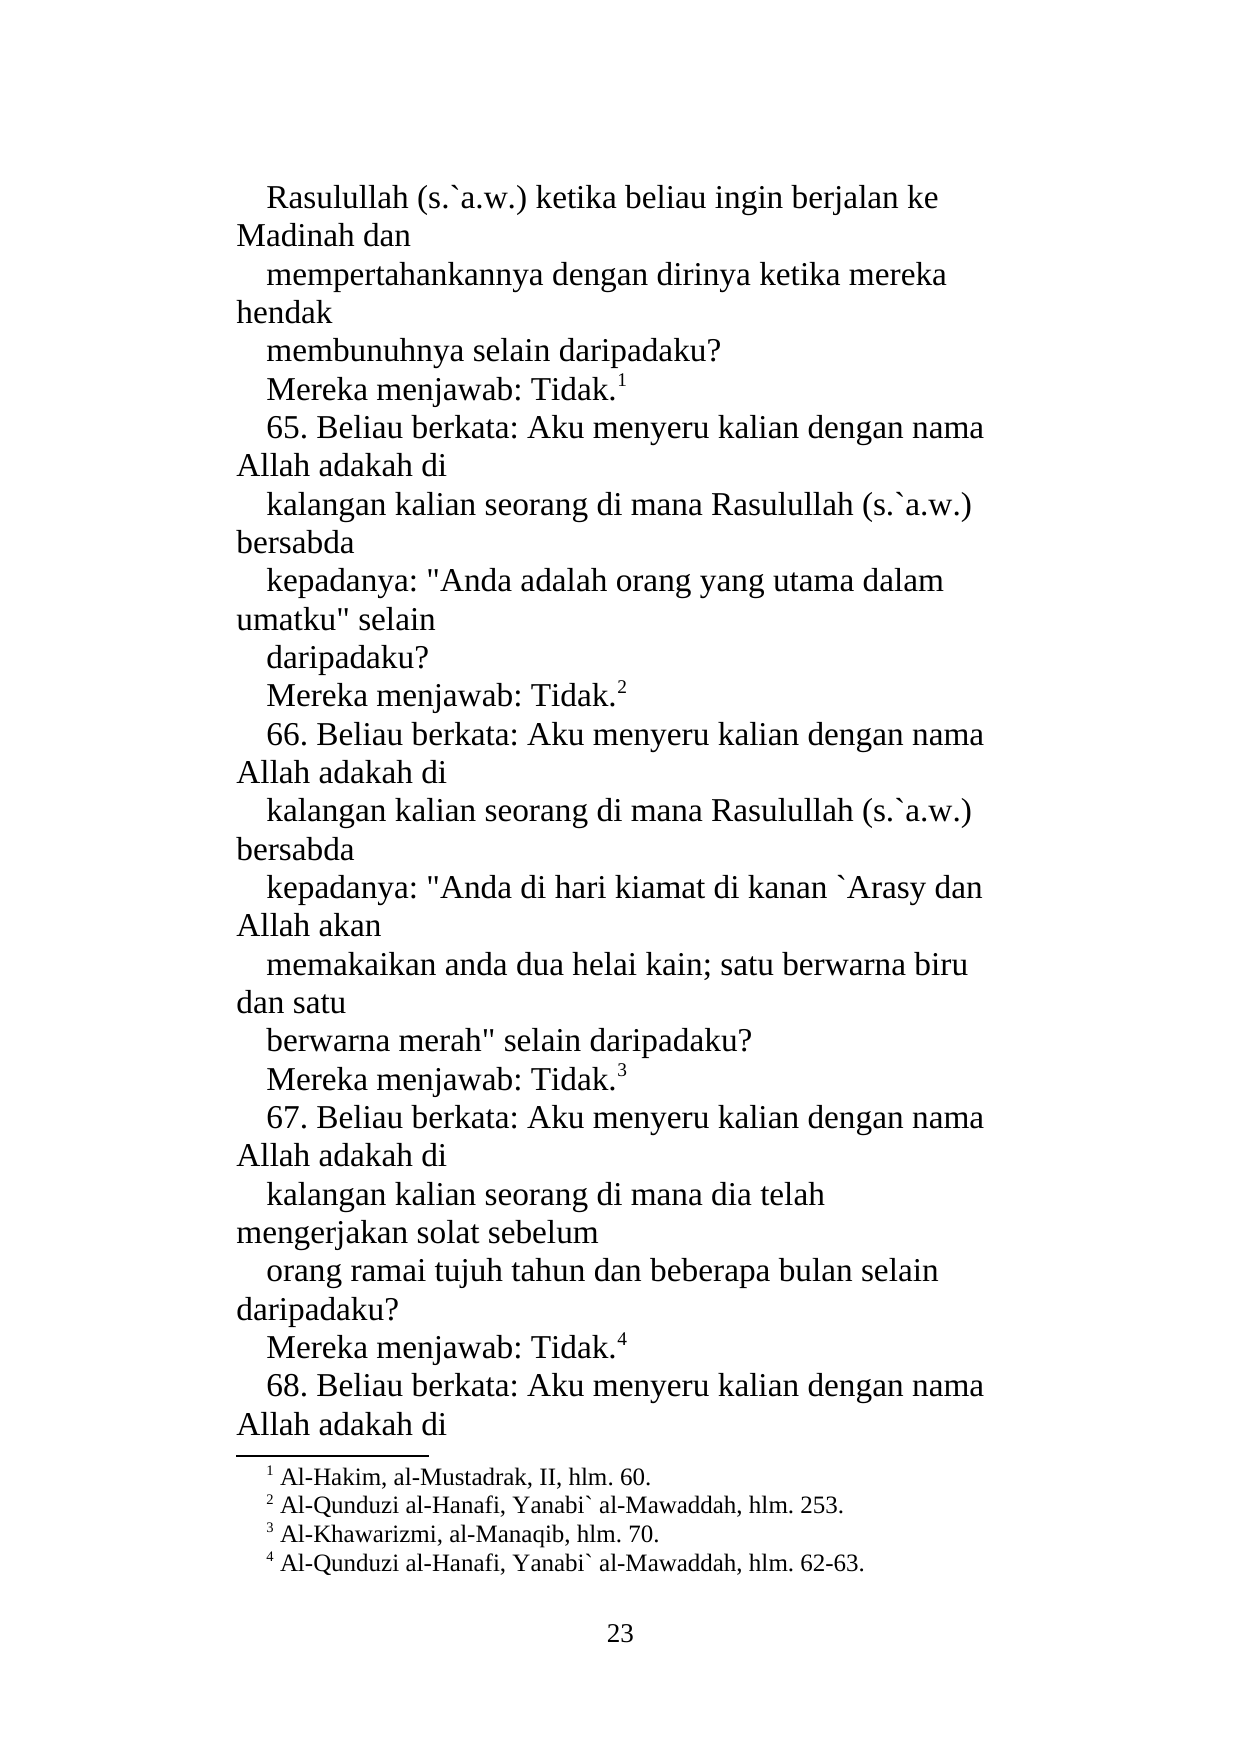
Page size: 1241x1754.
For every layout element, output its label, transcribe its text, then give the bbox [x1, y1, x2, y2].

text orang ramai tujuh tahun dan beberapa bulan selain daripadaku? [236, 1251, 1004, 1327]
text kalangan kalian seorang di mana Rasulullah (s.`a.w.) bersabda [236, 484, 1004, 561]
text Mereka menjawab: Tidak. [236, 676, 1004, 714]
text membunuhnya selain daripadaku? [236, 331, 1004, 369]
text kepadanya: "Anda di hari kiamat di kanan `Arasy dan Allah akan [236, 867, 1004, 944]
text 68. Beliau berkata: Aku menyeru kalian dengan nama Allah adakah di [236, 1366, 1004, 1442]
text Mereka menjawab: Tidak. [236, 369, 1004, 407]
text Mereka menjawab: Tidak. [236, 1327, 1004, 1366]
text daripadaku? [236, 637, 1004, 676]
text kalangan kalian seorang di mana Rasulullah (s.`a.w.) bersabda [236, 791, 1004, 867]
text kepadanya: "Anda adalah orang yang utama dalam umatku" selain [236, 561, 1004, 637]
text 66. Beliau berkata: Aku menyeru kalian dengan nama Allah adakah di [236, 714, 1004, 791]
text mempertahankannya dengan dirinya ketika mereka hendak [236, 254, 1004, 331]
text Rasulullah (s.`a.w.) ketika beliau ingin berjalan ke Madinah dan [236, 177, 1004, 254]
text 65. Beliau berkata: Aku menyeru kalian dengan nama Allah adakah di [236, 407, 1004, 484]
text 67. Beliau berkata: Aku menyeru kalian dengan nama Allah adakah di [236, 1097, 1004, 1174]
text berwarna merah" selain daripadaku? [236, 1021, 1004, 1059]
text Mereka menjawab: Tidak. [236, 1059, 1004, 1097]
text kalangan kalian seorang di mana dia telah mengerjakan solat sebelum [236, 1174, 1004, 1251]
text memakaikan anda dua helai kain; satu berwarna biru dan satu [236, 944, 1004, 1021]
